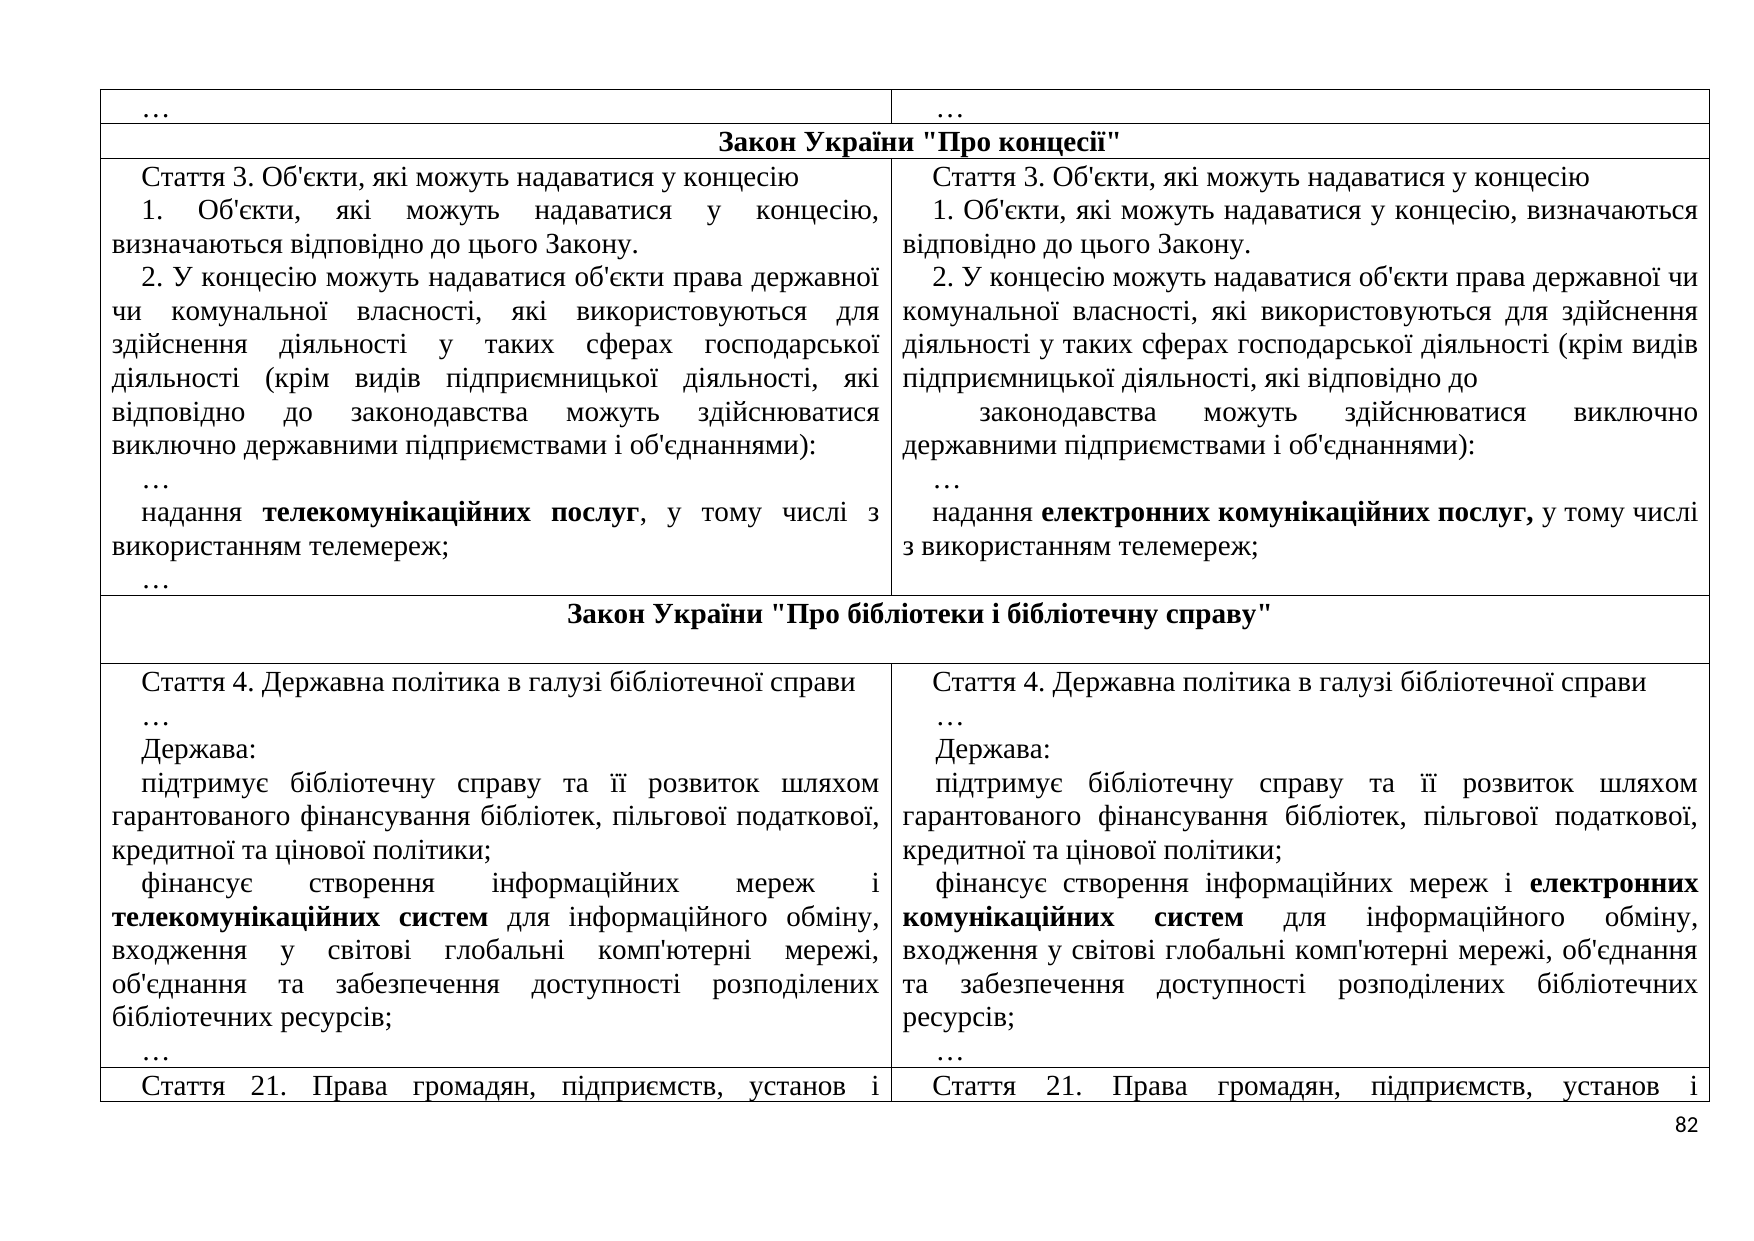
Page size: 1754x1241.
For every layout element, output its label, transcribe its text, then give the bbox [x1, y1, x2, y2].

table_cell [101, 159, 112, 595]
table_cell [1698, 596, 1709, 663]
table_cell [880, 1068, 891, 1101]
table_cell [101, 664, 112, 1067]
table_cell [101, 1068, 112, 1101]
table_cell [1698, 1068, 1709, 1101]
table_cell Стаття 3. Об'єкти, які можуть надаватися у концесію 1. Об'єкти, які можуть надаватися у концесію, визначаються відповідно до цього Закону. 2. У концесію можуть надаватися об'єкти права державної чи комунальної власності, які використовуються для здійснення діяльності у таких сферах господарської діяльності (крім видів підприємницької діяльності, які відповідно до законодавства можуть здійснюватися виключно державними підприємствами і об'єднаннями): … надання електронних комунікаційних послуг, у тому числі з використанням телемереж; [892, 159, 1709, 595]
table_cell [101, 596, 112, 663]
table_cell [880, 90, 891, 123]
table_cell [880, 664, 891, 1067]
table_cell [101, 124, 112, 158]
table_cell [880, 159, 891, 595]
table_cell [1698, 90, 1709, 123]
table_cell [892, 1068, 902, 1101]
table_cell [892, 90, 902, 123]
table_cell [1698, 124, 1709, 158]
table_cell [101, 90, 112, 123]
table_cell Стаття 4. Державна політика в галузі бібліотечної справи … Держава: підтримує бібліотечну справу та її розвиток шляхом гарантованого фінансування бібліотек, пільгової податкової, кредитної та цінової політики; фінансує створення інформаційних мереж і електронних комунікаційних систем для інформаційного обміну, входження у світові глобальні комп'ютерні мережі, об'єднання та забезпечення доступності розподілених бібліотечних ресурсів; … [892, 664, 1709, 1067]
